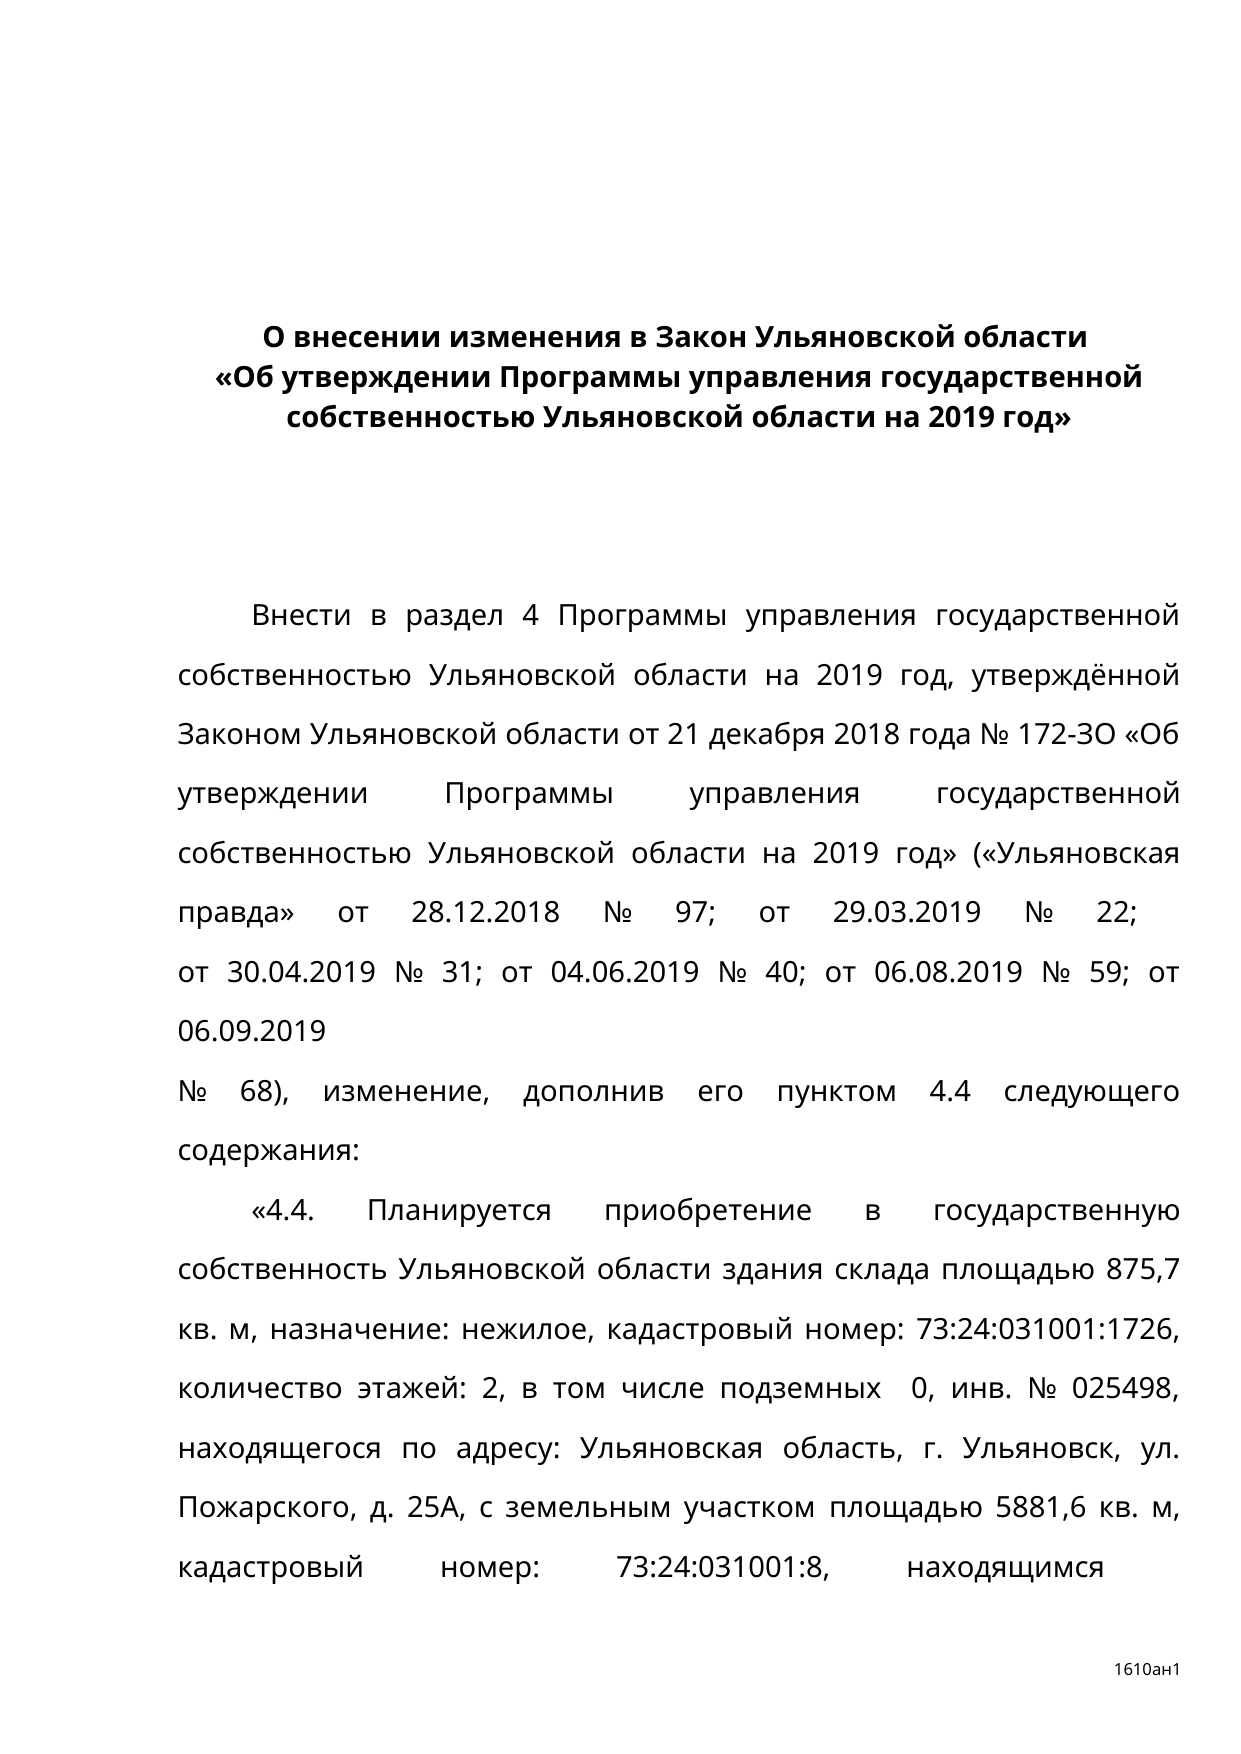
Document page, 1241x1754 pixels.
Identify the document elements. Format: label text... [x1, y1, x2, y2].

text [177, 1189, 1181, 1586]
text Внести в раздел 4 Программы управления государственной собственностью Ульяновской области на 2019 год, утверждённой Законом Ульяновской области от 21 декабря 2018 года № 172-ЗО «Об утверждении Программы управления государственной собственностью Ульяновской области на 2019 год» («Ульяновская правда» от 28.12.2018 № 97; от 29.03.2019 № 22; от 30.04.2019 № 31; от 04.06.2019 № 40; от 06.08.2019 № 59; от 06.09.2019 № 68), изменение, дополнив его пунктом 4.4 следующего содержания: [177, 594, 1181, 1169]
text собственностью Ульяновской области на 2019 год» [177, 396, 1181, 436]
text О внесении изменения в Закон Ульяновской области «Об утверждении Программы управления государственной [177, 317, 1181, 396]
